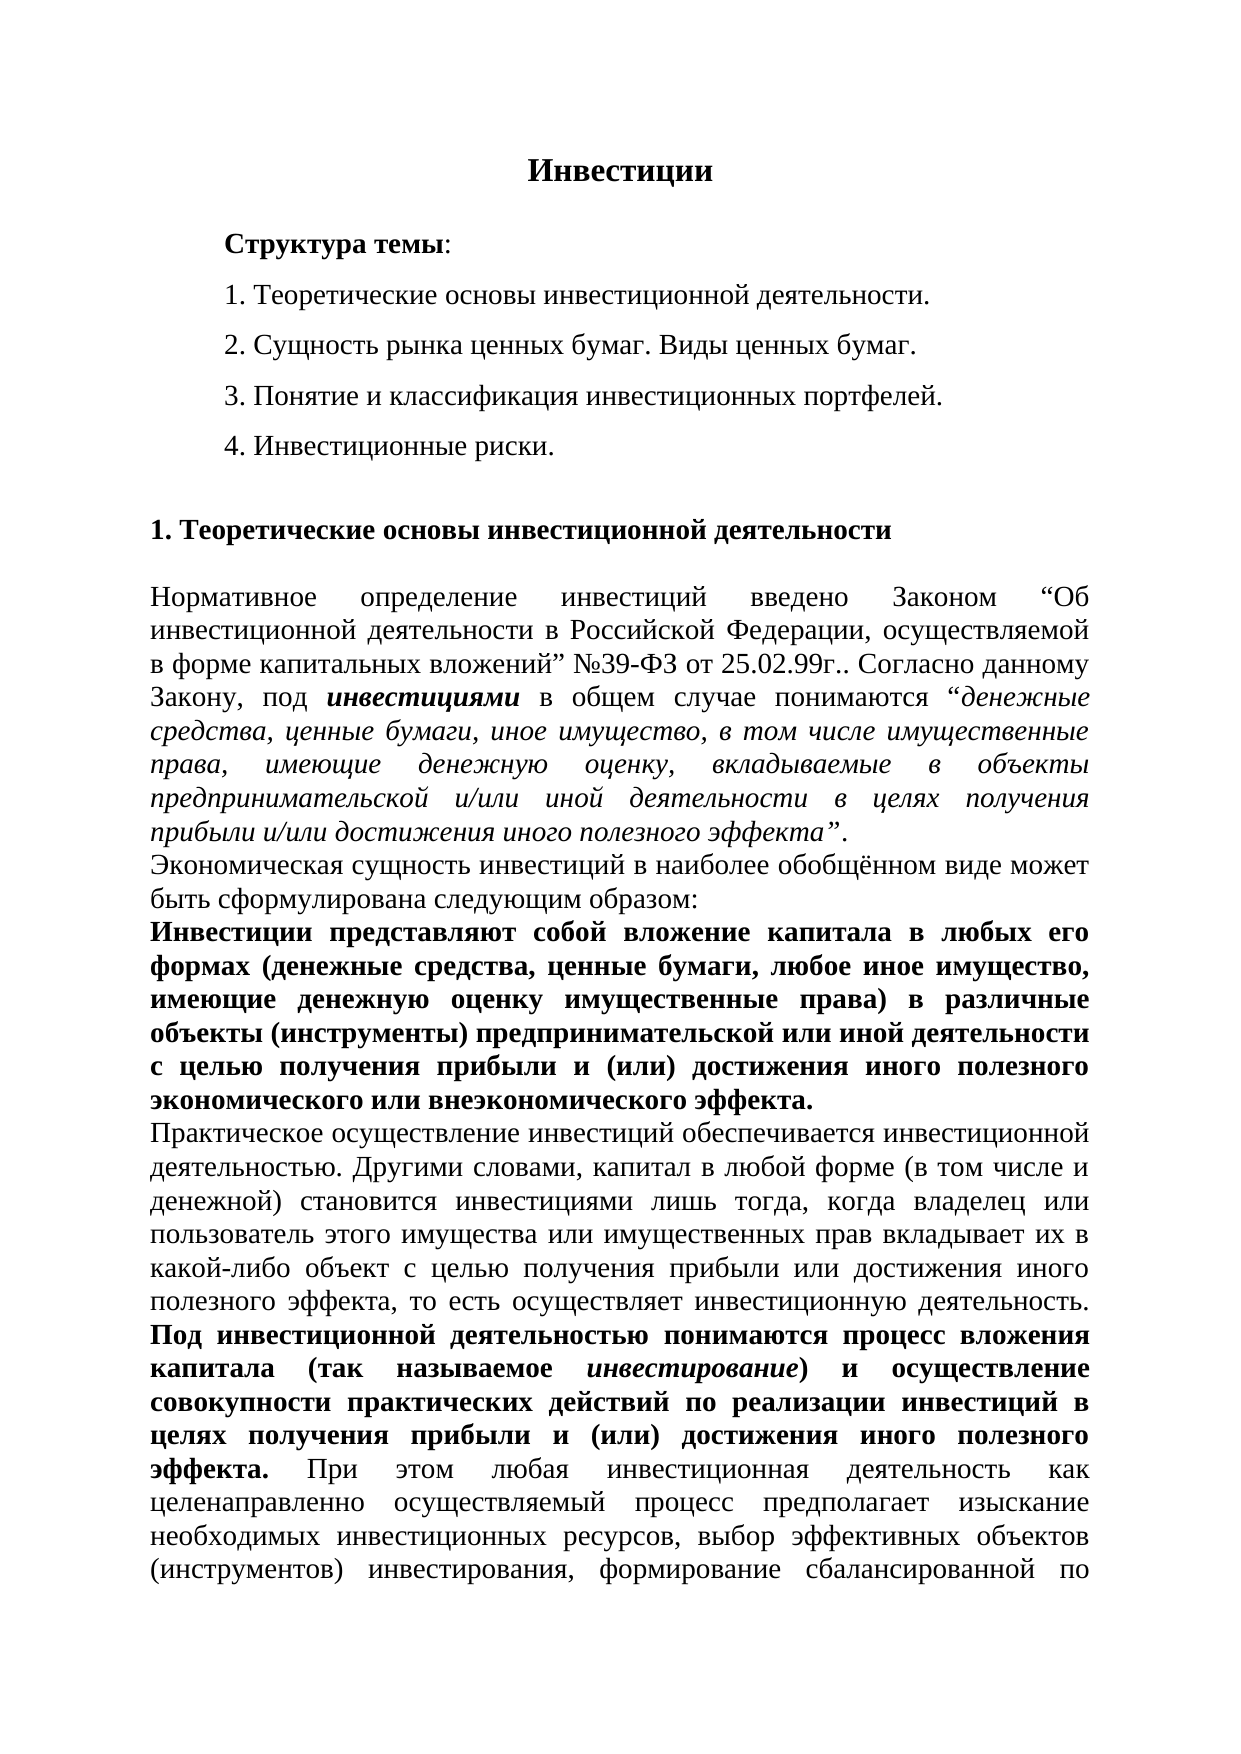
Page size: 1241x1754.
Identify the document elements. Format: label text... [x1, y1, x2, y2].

text Инвестиции представляют собой вложение капитала в любых его формах (денежные средства, ценные бумаги, любое иное имущество, имеющие денежную оценку имущественные права) в различные объекты (инструменты) предпринимательской или иной деятельности с целью получения прибыли и (или) достижения иного полезного экономического или внеэкономического эффекта. [150, 914, 1090, 1116]
text Структура темы: [150, 227, 1090, 260]
text 1. Теоретические основы инвестиционной деятельности [150, 512, 1090, 545]
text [150, 1116, 1090, 1585]
text Инвестиции [150, 150, 1090, 188]
text 3. Понятие и классификация инвестиционных портфелей. [150, 378, 1090, 411]
text 4. Инвестиционные риски. [150, 428, 1090, 461]
text Экономическая сущность инвестиций в наиболее обобщённом виде может быть сформулирована следующим образом: [150, 847, 1090, 914]
text 1. Теоретические основы инвестиционной деятельности. [150, 277, 1090, 311]
text 2. Сущность рынка ценных бумаг. Виды ценных бумаг. [150, 327, 1090, 361]
text Нормативное определение инвестиций введено Законом “Об инвестиционной деятельности в Российской Федерации, осуществляемой в форме капитальных вложений” №39-ФЗ от 25.02.99г.. Согласно данному Закону, под инвестициями в общем случае понимаются “денежные средства, ценные бумаги, иное имущество, в том числе имущественные права, имеющие денежную оценку, вкладываемые в объекты предпринимательской и/или иной деятельности в целях получения прибыли и/или достижения иного полезного эффекта”. [150, 579, 1090, 847]
